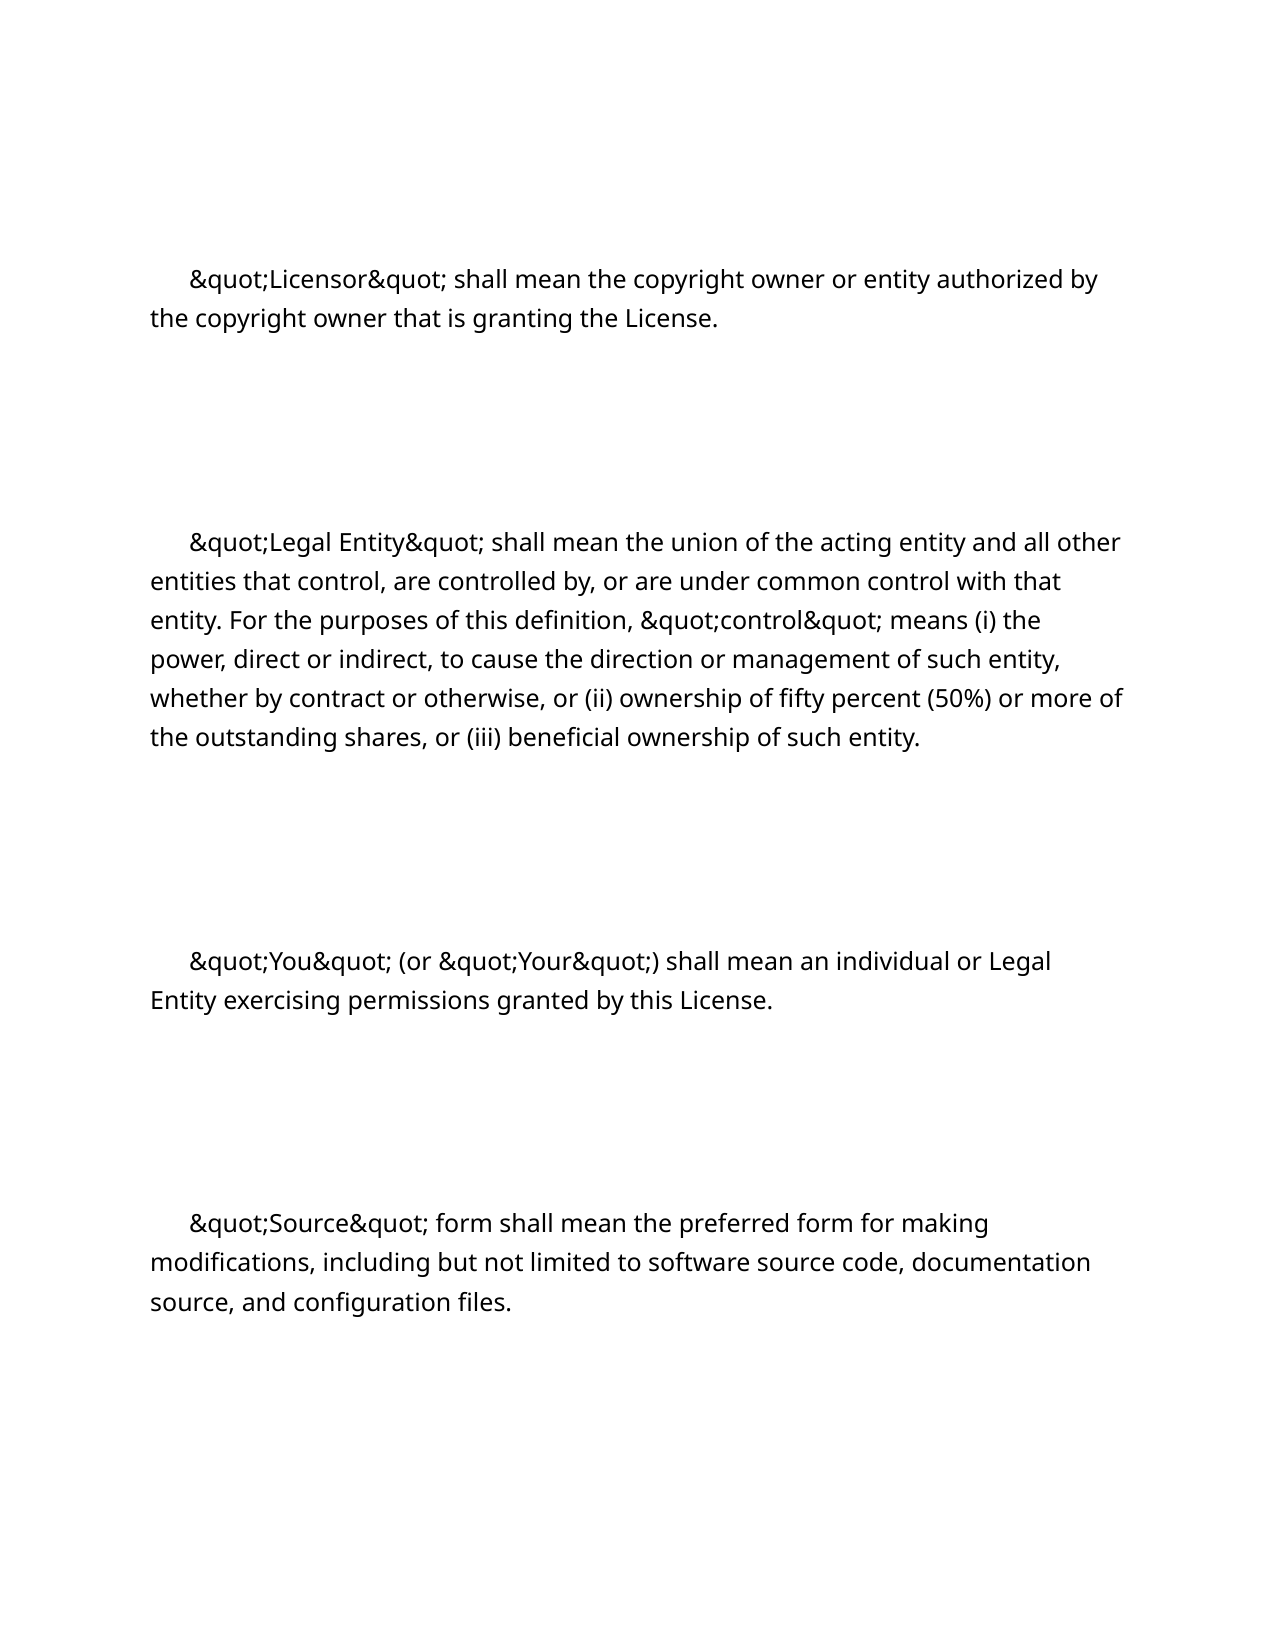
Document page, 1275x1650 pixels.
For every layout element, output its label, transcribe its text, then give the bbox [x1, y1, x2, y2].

text &quot;Licensor&quot; shall mean the copyright owner or entity authorized by the copyright owner that is granting the License. [150, 262, 1125, 335]
text &quot;Legal Entity&quot; shall mean the union of the acting entity and all other entities that control, are controlled by, or are under common control with that entity. For the purposes of this definition, &quot;control&quot; means (i) the power, direct or indirect, to cause the direction or management of such entity, whether by contract or otherwise, or (ii) ownership of fifty percent (50%) or more of the outstanding shares, or (iii) beneficial ownership of such entity. [150, 524, 1125, 754]
text &quot;Source&quot; form shall mean the preferred form for making modifications, including but not limited to software source code, documentation source, and configuration files. [150, 1206, 1125, 1318]
text &quot;You&quot; (or &quot;Your&quot;) shall mean an individual or Legal Entity exercising permissions granted by this License. [150, 943, 1125, 1017]
